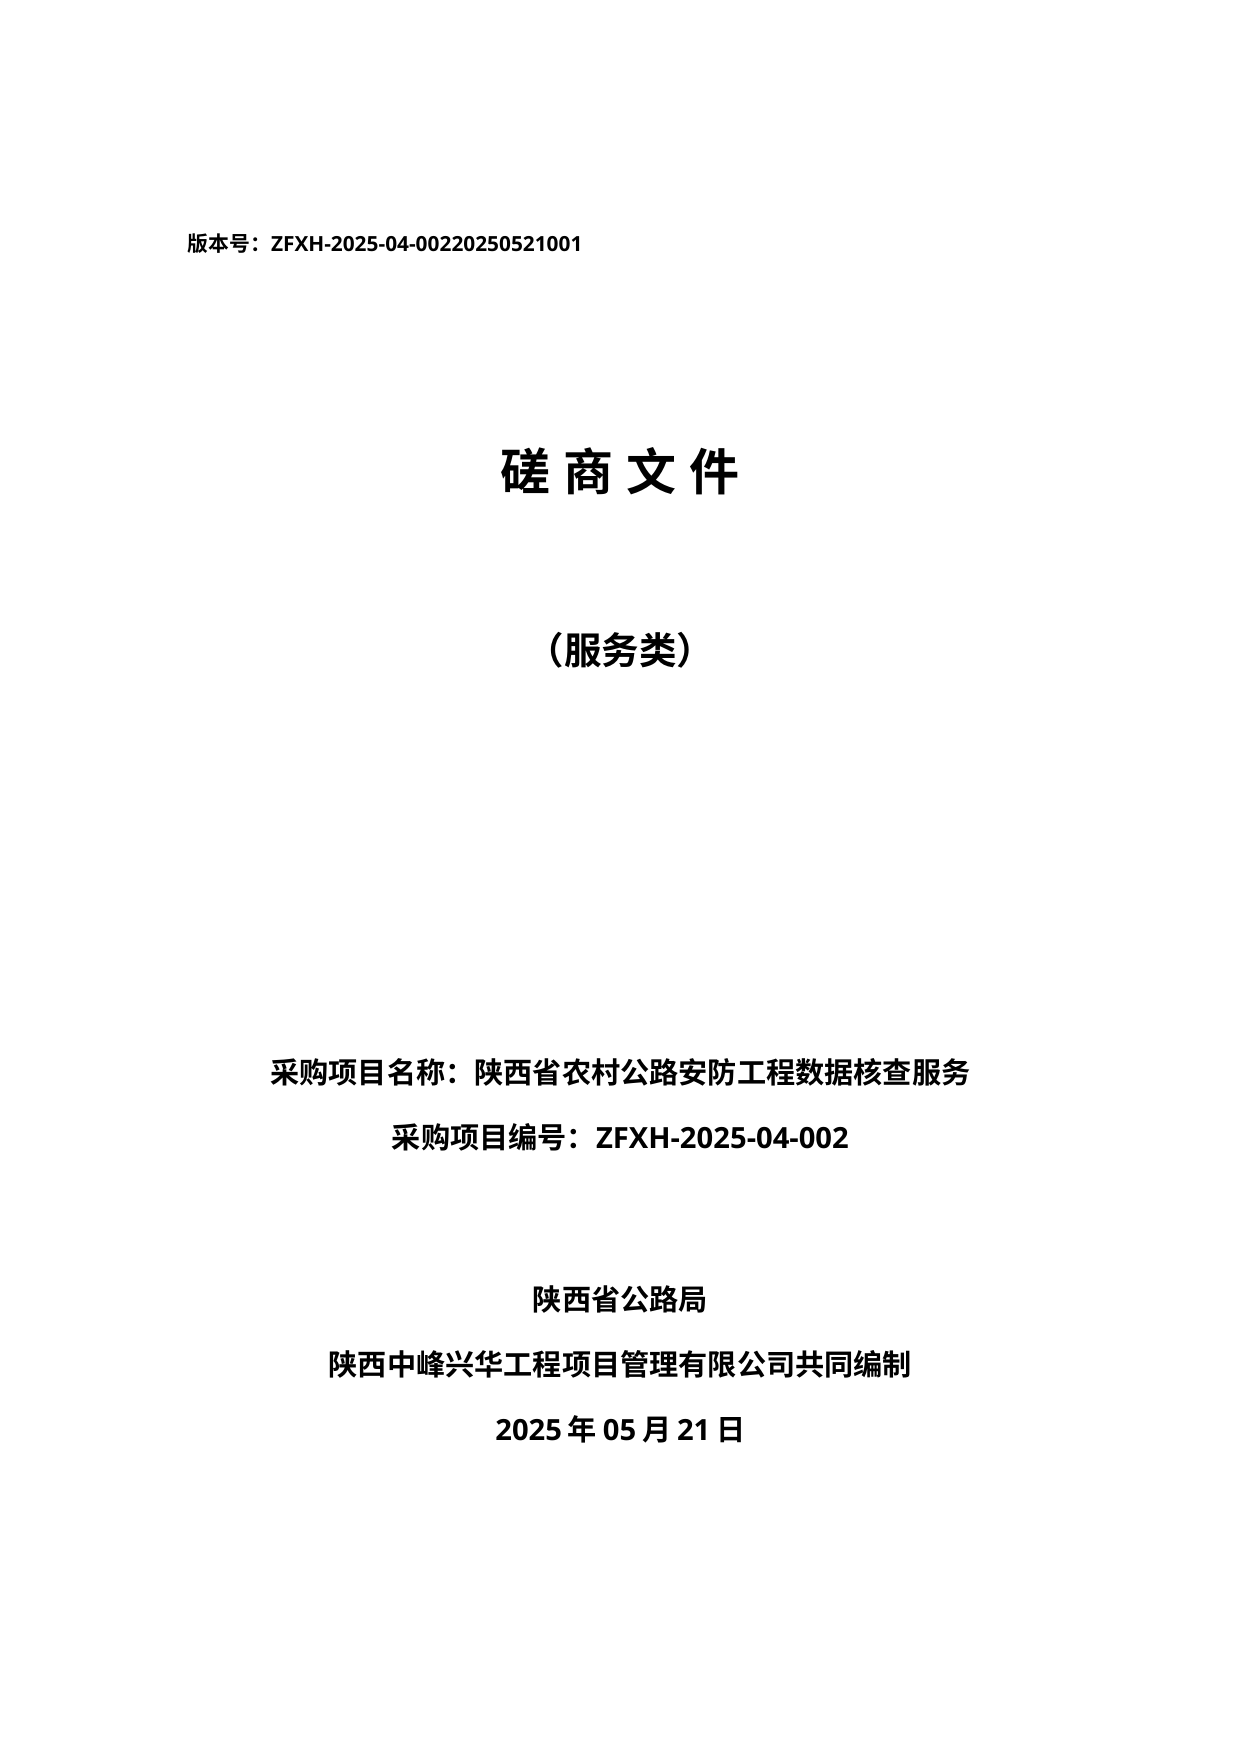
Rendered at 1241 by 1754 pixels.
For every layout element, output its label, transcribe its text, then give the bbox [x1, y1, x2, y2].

text 磋 商 文 件 [187, 422, 1053, 617]
text 2025年05月21日 [187, 1397, 1053, 1462]
text 陕西中峰兴华工程项目管理有限公司共同编制 [187, 1332, 1053, 1397]
text 版本号：ZFXH-2025-04-00220250521001 [187, 227, 1053, 422]
text （服务类） [187, 617, 1053, 1039]
text 采购项目名称：陕西省农村公路安防工程数据核查服务 [187, 1039, 1053, 1104]
text 采购项目编号：ZFXH-2025-04-002 [187, 1104, 1053, 1267]
text 陕西省公路局 [187, 1267, 1053, 1332]
